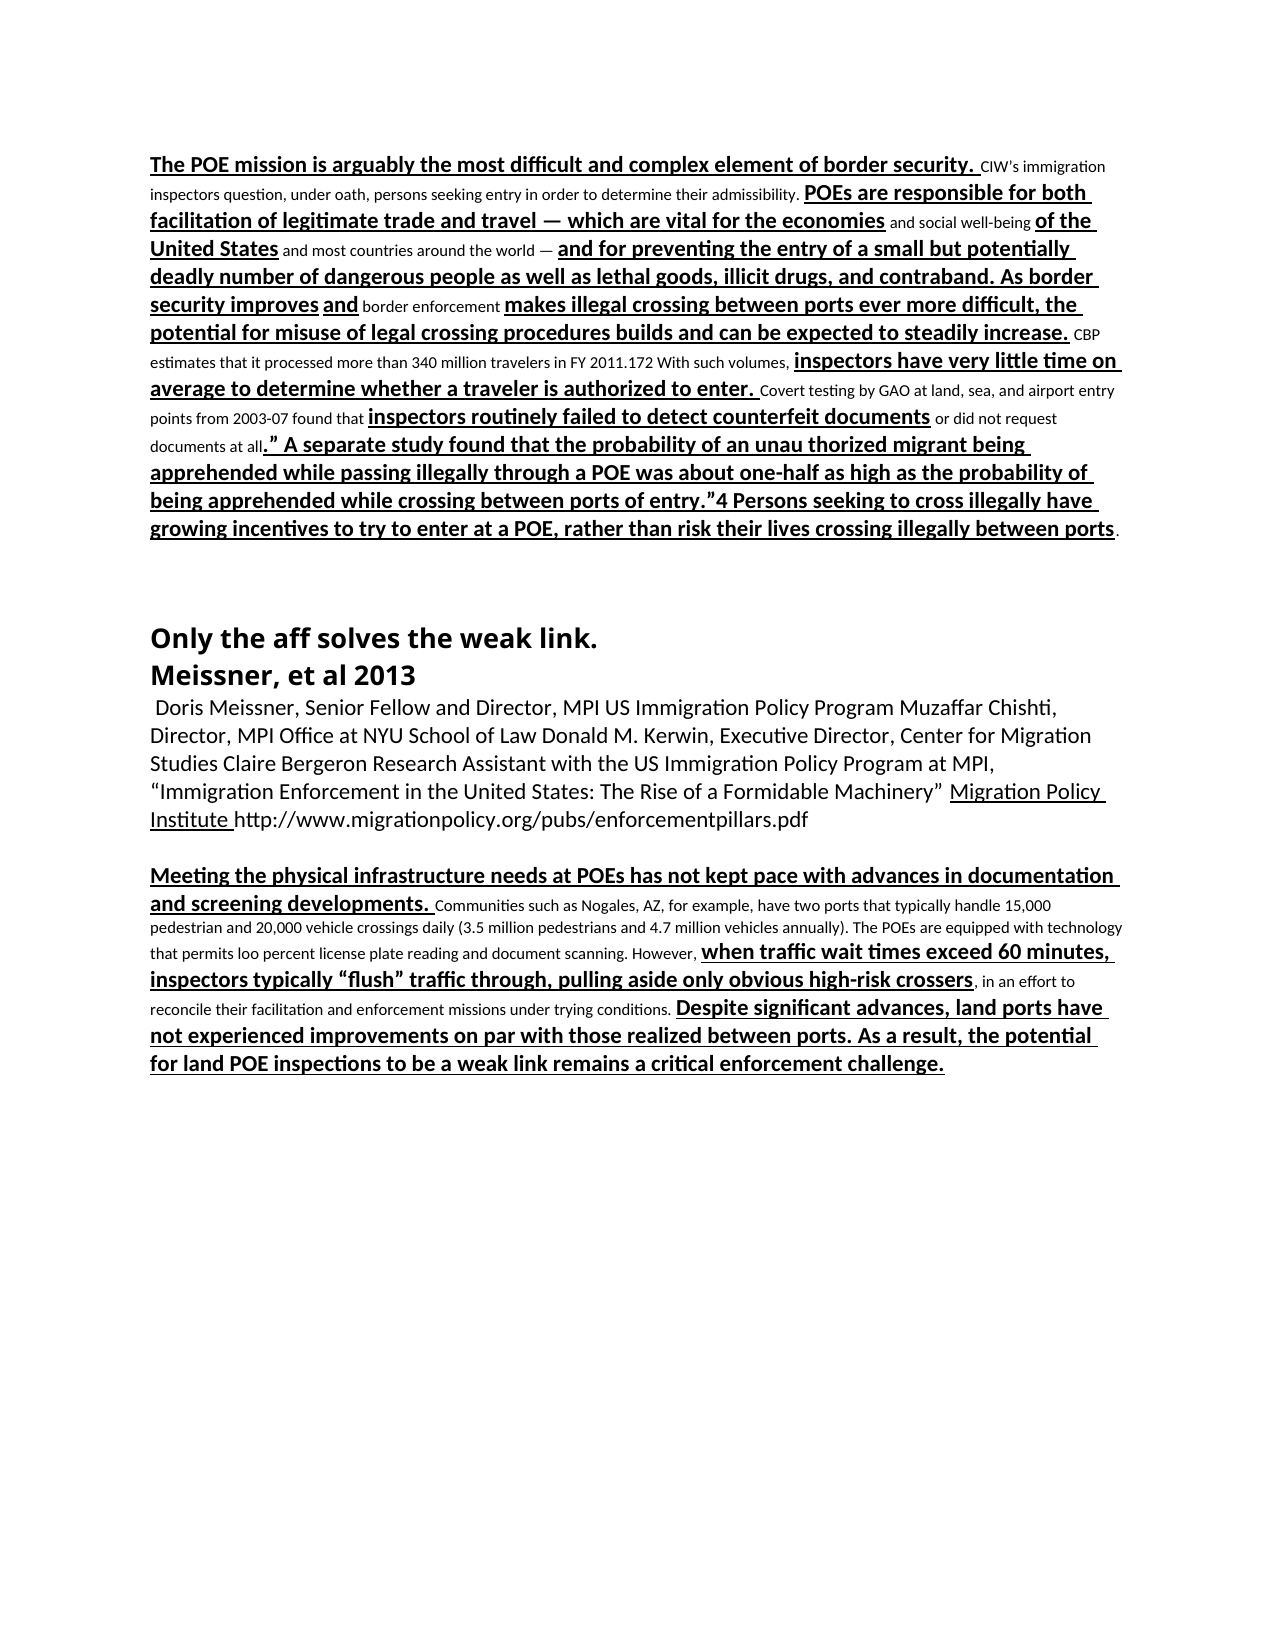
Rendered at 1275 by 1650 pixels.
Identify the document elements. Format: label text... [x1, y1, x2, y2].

subtitle Only the aff solves the weak link. [150, 619, 1125, 656]
text Meeting the physical infrastructure needs at POEs has not kept pace with advances in documentation and screening developments. Communities such as Nogales, AZ, for example, have two ports that typically handle 15,000 pedestrian and 20,000 vehicle crossings daily (3.5 million pedestrians and 4.7 million vehicles annually). The POEs are equipped with technology that permits loo percent license plate reading and document scanning. However, when traffic wait times exceed 60 minutes, inspectors typically “flush” traffic through, pulling aside only obvious high-risk crossers, in an effort to reconcile their facilitation and enforcement missions under trying conditions. Despite significant advances, land ports have not experienced improvements on par with those realized between ports. As a result, the potential for land POE inspections to be a weak link remains a critical enforcement challenge. [150, 861, 1125, 1077]
text The POE mission is arguably the most difficult and complex element of border security. CIW’s immigration inspectors question, under oath, persons seeking entry in order to determine their admissibility. POEs are responsible for both facilitation of legitimate trade and travel — which are vital for the economies and social well-being of the United States and most countries around the world — and for preventing the entry of a small but potentially deadly number of dangerous people as well as lethal goods, illicit drugs, and contraband. As border security improves and border enforcement makes illegal crossing between ports ever more difficult, the potential for misuse of legal crossing procedures builds and can be expected to steadily increase. CBP estimates that it processed more than 340 million travelers in FY 2011.172 With such volumes, inspectors have very little time on average to determine whether a traveler is authorized to enter. Covert testing by GAO at land, sea, and airport entry points from 2003-07 found that inspectors routinely failed to detect counterfeit documents or did not request documents at all.” A separate study found that the probability of an unau thorized migrant being apprehended while passing illegally through a POE was about one-half as high as the probability of being apprehended while crossing between ports of entry.”4 Persons seeking to cross illegally have growing incentives to try to enter at a POE, rather than risk their lives crossing illegally between ports. [150, 150, 1125, 542]
text Meissner, et al 2013 Doris Meissner, Senior Fellow and Director, MPI US Immigration Policy Program Muzaffar Chishti, Director, MPI Office at NYU School of Law Donald M. Kerwin, Executive Director, Center for Migration Studies Claire Bergeron Research Assistant with the US Immigration Policy Program at MPI, “Immigration Enforcement in the United States: The Rise of a Formidable Machinery” Migration Policy Institute http://www.migrationpolicy.org/pubs/enforcementpillars.pdf [150, 656, 1125, 833]
